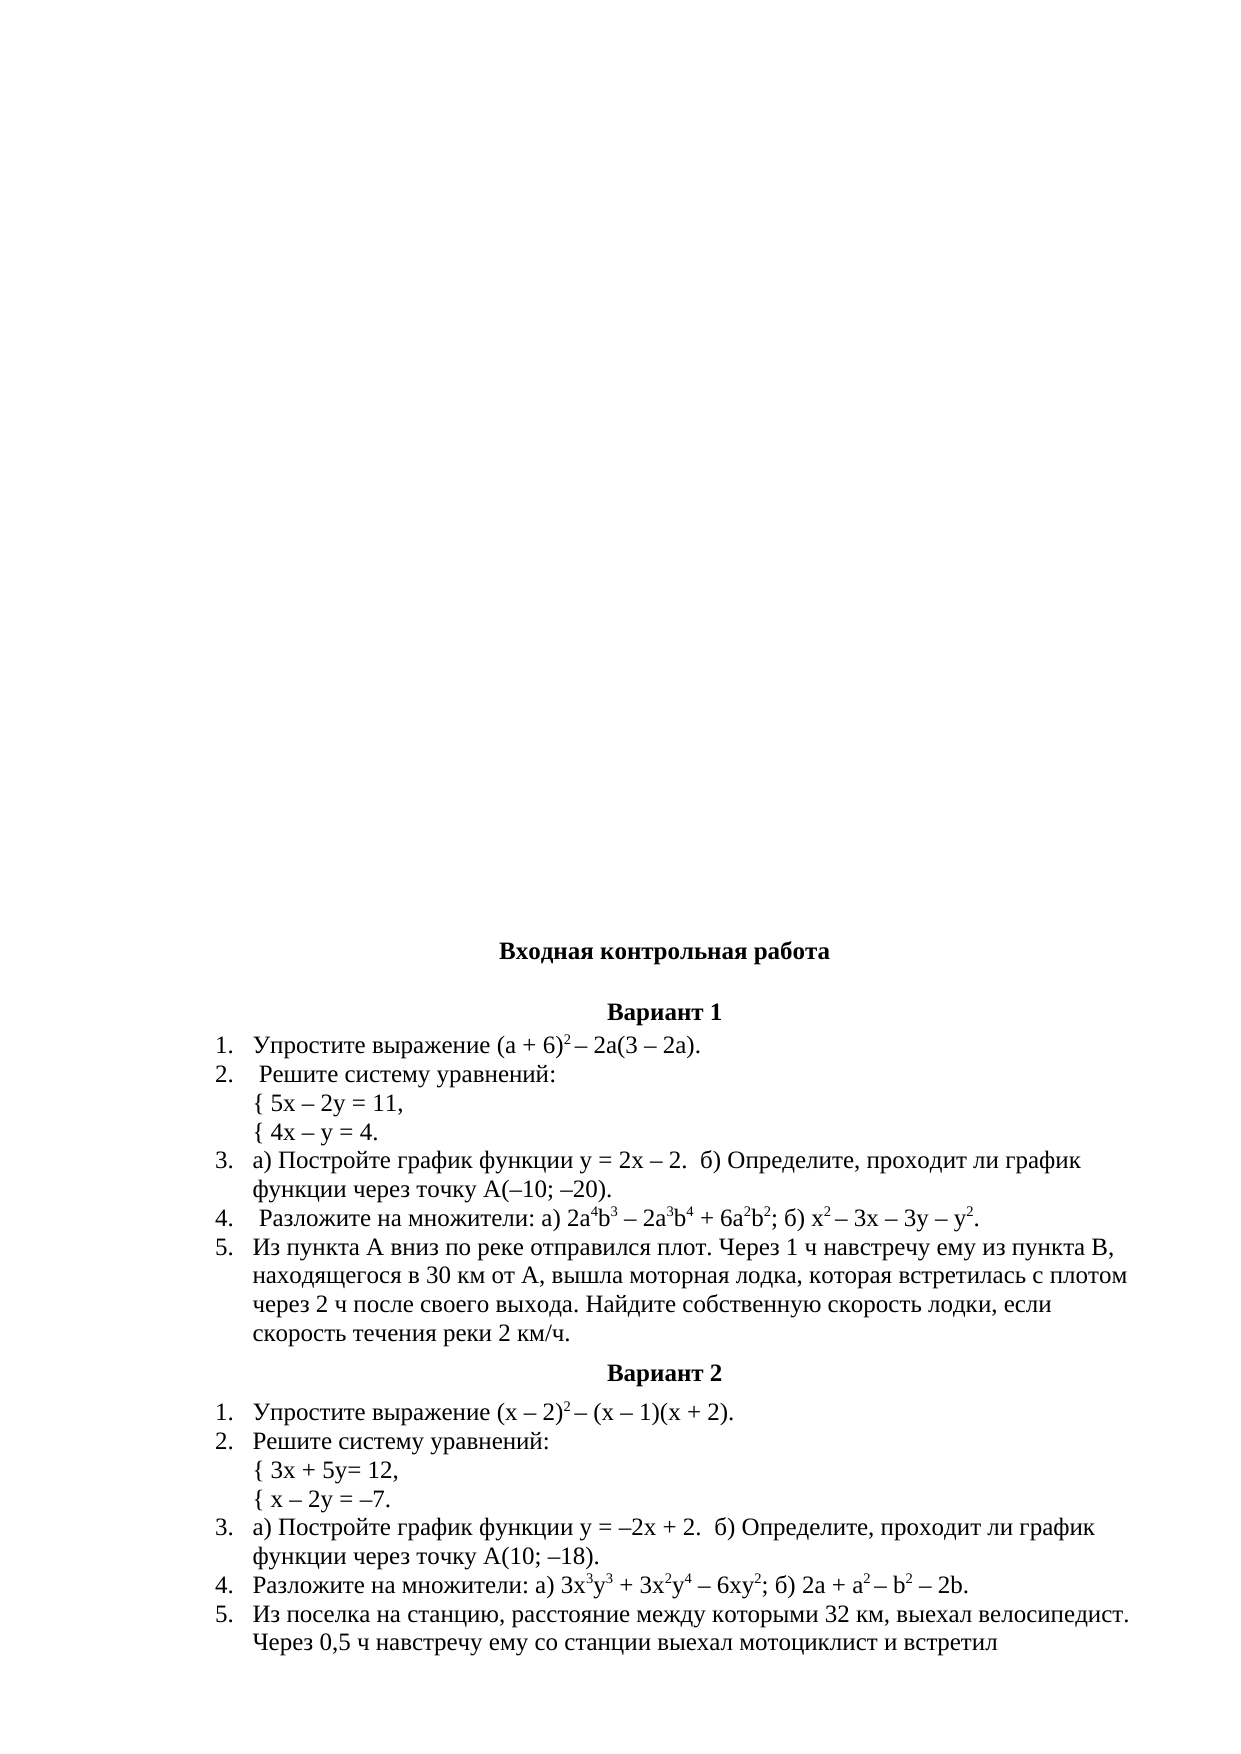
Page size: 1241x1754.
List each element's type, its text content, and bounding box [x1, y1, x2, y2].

text Вариант 2 [177, 1358, 1152, 1386]
list Разложите на множители: а) 3х3у3 + 3x2у4 – 6хy2; б) 2а + a2 – b2 – 2b. [215, 1570, 1152, 1599]
list а) Постройте график функции у = 2х – 2. б) Определите, проходит ли график функции через точку А(–10; –20). [215, 1146, 1152, 1203]
list а) Постройте график функции у = –2х + 2. б) Определите, проходит ли график функции через точку А(10; –18). [215, 1512, 1152, 1570]
list Упростите выражение (а + 6)2 – 2а(3 – 2а). [215, 1031, 1152, 1059]
text Вариант 1 [177, 997, 1152, 1026]
list Разложите на множители: а) 2а4b3 – 2а3b4 + 6a2b2; б) x2 – 3х – 3у – y2. [215, 1203, 1152, 1232]
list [215, 1599, 1152, 1656]
list Из пункта А вниз по реке отправился плот. Через 1 ч навстречу ему из пункта В, находящегося в 30 км от А, вышла моторная лодка, которая встретилась с плотом через 2 ч после своего выхода. Найдите собственную скорость лодки, если скорость течения реки 2 км/ч. [215, 1232, 1152, 1347]
list Решите систему уравнений: { 3х + 5у= 12, { х – 2у = –7. [215, 1426, 1152, 1512]
list Упростите выражение (x – 2)2 – (x – 1)(x + 2). [215, 1397, 1152, 1426]
list Решите систему уравнений: { 5х – 2у = 11, { 4x – y = 4. [215, 1059, 1152, 1146]
text Входная контрольная работа [177, 936, 1152, 964]
